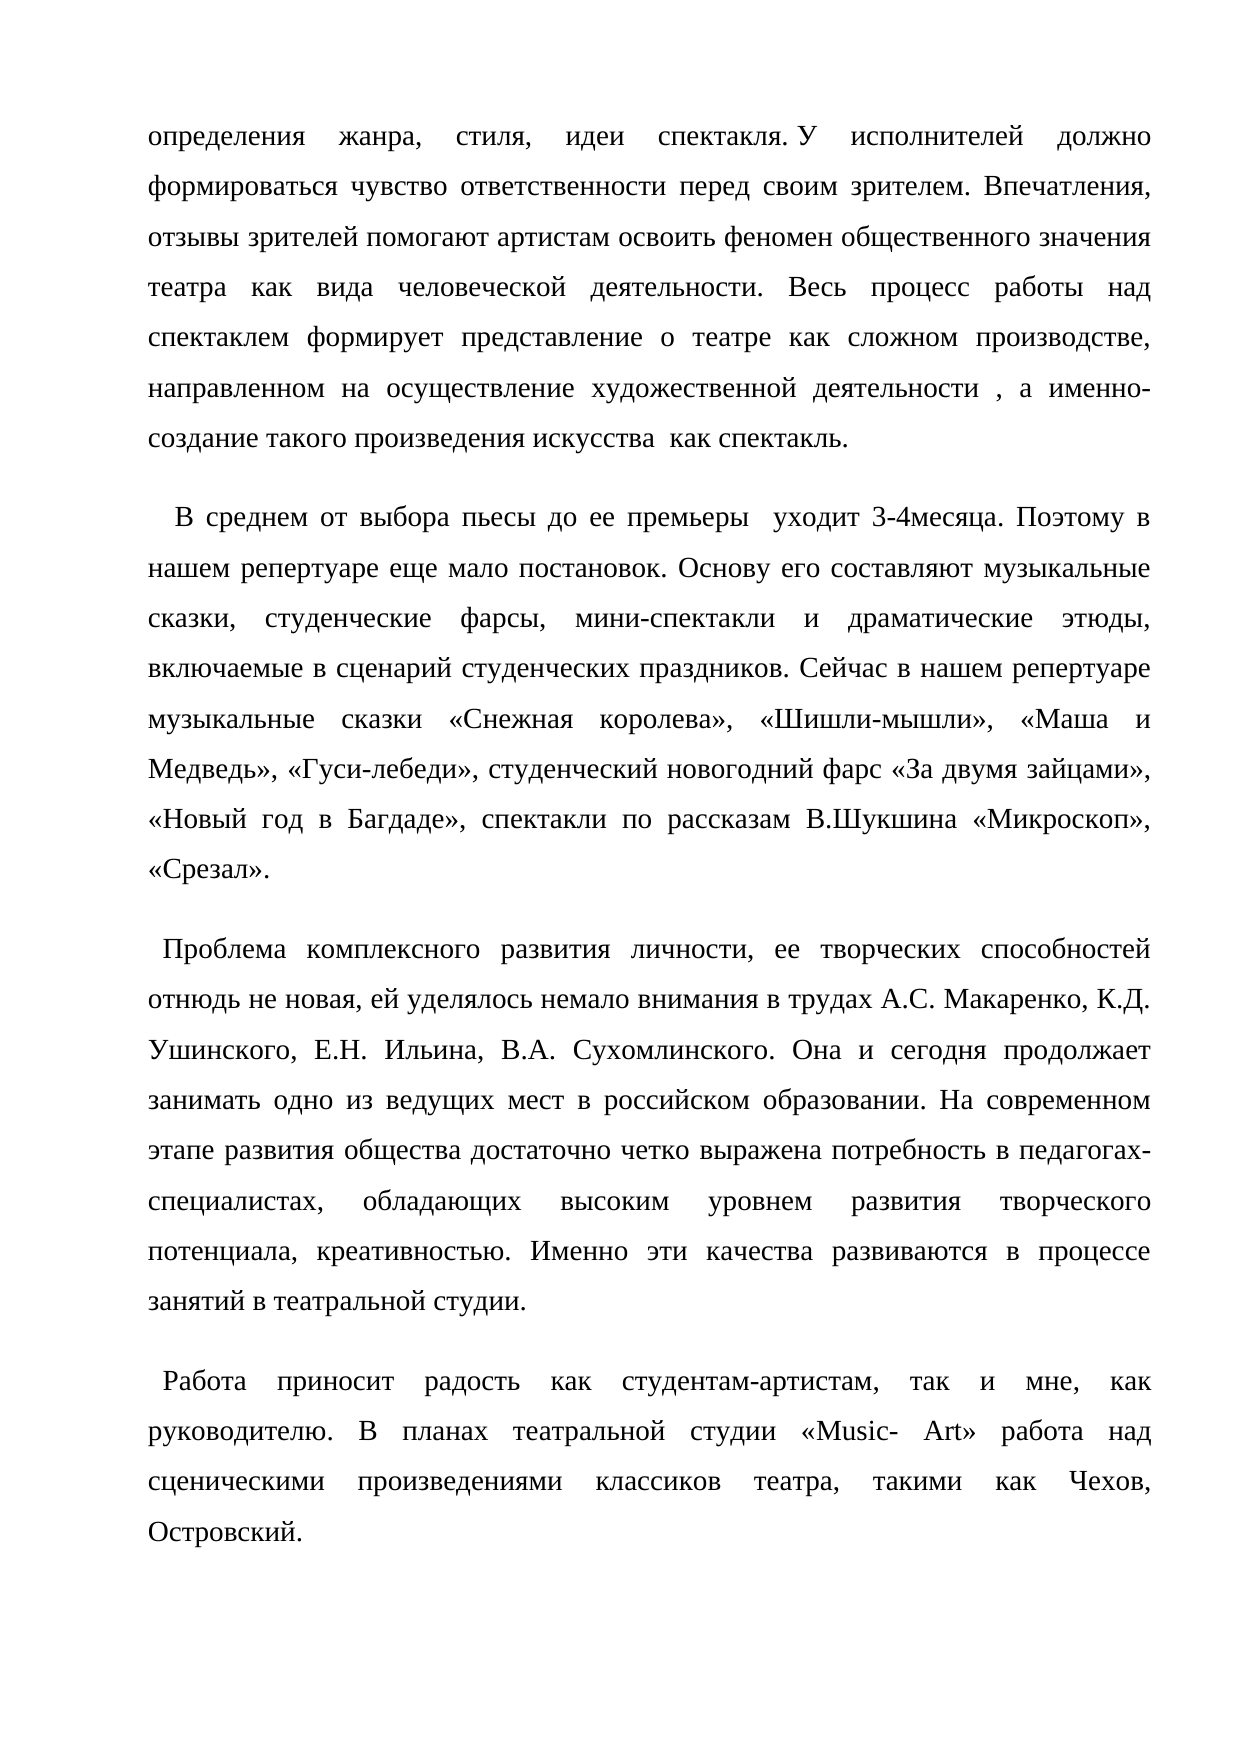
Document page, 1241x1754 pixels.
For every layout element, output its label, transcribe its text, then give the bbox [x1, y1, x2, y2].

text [148, 118, 1152, 453]
text В среднем от выбора пьесы до ее премьеры уходит 3-4месяца. Поэтому в нашем репертуаре еще мало постановок. Основу его составляют музыкальные сказки, студенческие фарсы, мини-спектакли и драматические этюды, включаемые в сценарий студенческих праздников. Сейчас в нашем репертуаре музыкальные сказки «Снежная королева», «Шишли-мышли», «Маша и Медведь», «Гуси-лебеди», студенческий новогодний фарс «За двумя зайцами», «Новый год в Багдаде», спектакли по рассказам В.Шукшина «Микроскоп», «Срезал». [148, 499, 1152, 885]
text Работа приносит радость как студентам-артистам, так и мне, как руководителю. В планах театральной студии «Music- Art» работа над сценическими произведениями классиков театра, такими как Чехов, Островский. [148, 1363, 1152, 1547]
text Проблема комплексного развития личности, ее творческих способностей отнюдь не новая, ей уделялось немало внимания в трудах А.С. Макаренко, К.Д. Ушинского, Е.Н. Ильина, В.А. Сухомлинского. Она и сегодня продолжает занимать одно из ведущих мест в российском образовании. На современном этапе развития общества достаточно четко выражена потребность в педагогах-специалистах, обладающих высоким уровнем развития творческого потенциала, креативностью. Именно эти качества развиваются в процессе занятий в театральной студии. [148, 931, 1152, 1317]
